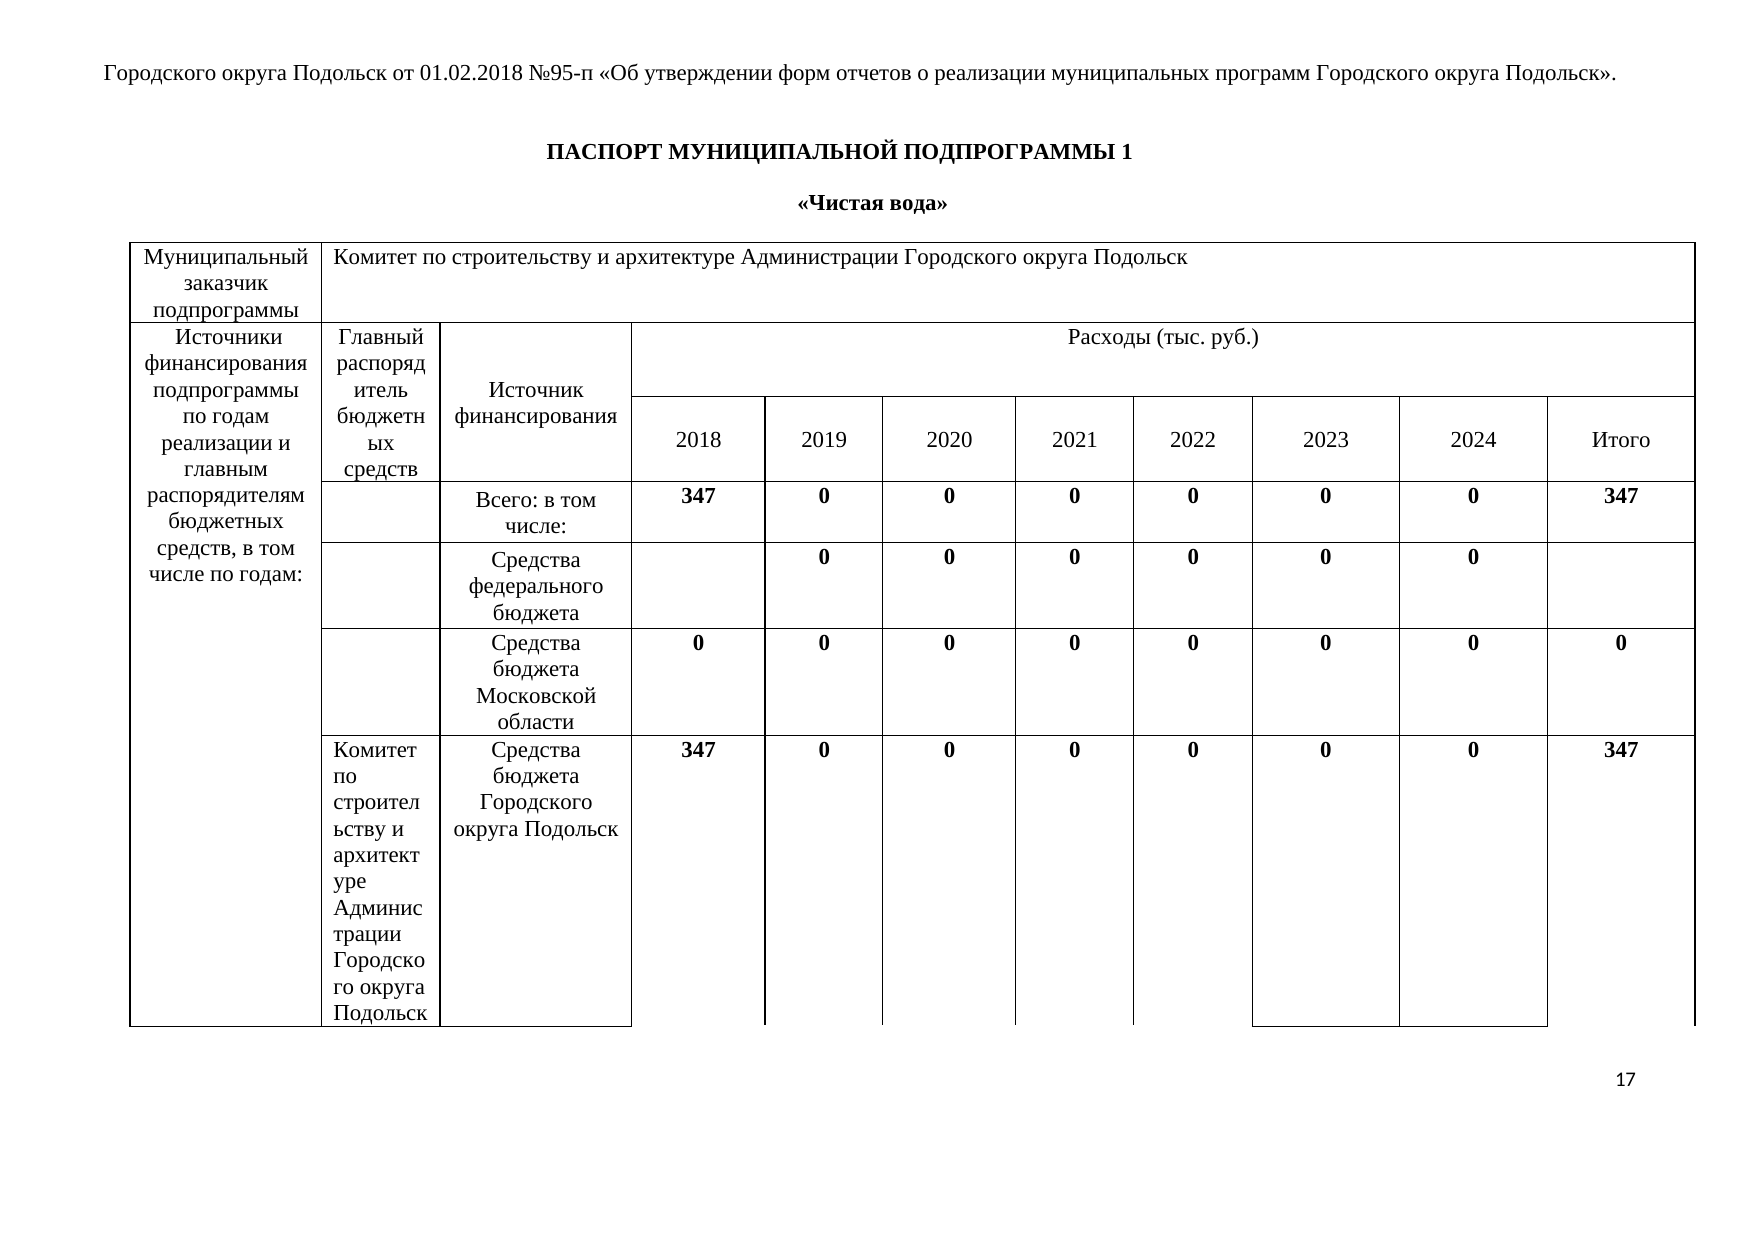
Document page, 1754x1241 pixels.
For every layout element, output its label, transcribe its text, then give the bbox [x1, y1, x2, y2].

table_cell Всего: в том числе: [441, 482, 631, 542]
table_cell 0 [1253, 482, 1399, 542]
table_cell 0 [1016, 736, 1134, 1026]
table_cell 2020 [883, 397, 1015, 481]
table_cell 0 [765, 736, 883, 1026]
table_cell [1548, 543, 1694, 628]
table_cell Средства федерального бюджета [441, 543, 631, 628]
table_cell 0 [883, 629, 1015, 734]
table_cell 0 [766, 543, 882, 628]
table_cell Источник финансирования [441, 323, 631, 481]
table_cell 0 [1016, 629, 1133, 734]
table_cell 2018 [632, 397, 764, 481]
table_cell 0 [766, 482, 882, 542]
table_cell 0 [632, 629, 764, 734]
table_cell Средства бюджета Московской области [441, 629, 631, 734]
table_cell 0 [1134, 736, 1252, 1026]
table_cell 2024 [1400, 397, 1547, 481]
table_cell Итого [1548, 397, 1694, 481]
table_cell 0 [1400, 543, 1547, 628]
table_cell 0 [1134, 482, 1252, 542]
table_cell 0 [883, 482, 1015, 542]
table_cell 0 [1400, 736, 1547, 1026]
table_cell 347 [632, 482, 764, 542]
table_cell 2022 [1134, 397, 1252, 481]
table_cell 0 [1548, 629, 1694, 734]
table_cell 347 [1548, 736, 1694, 1026]
table_cell Комитет по строительству и архитектуре Администрации Городского округа Подольск [322, 736, 439, 1026]
table_header Муниципальный заказчик подпрограммы [131, 243, 321, 322]
table_cell [322, 629, 439, 734]
table_cell Расходы (тыс. руб.) [632, 323, 1694, 396]
table_cell 0 [1016, 482, 1133, 542]
table_cell 0 [1253, 629, 1399, 734]
table_cell [632, 543, 764, 628]
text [103, 59, 1636, 86]
table_cell 0 [766, 629, 882, 734]
table_cell 2023 [1253, 397, 1399, 481]
table_cell 2021 [1016, 397, 1133, 481]
text ПАСПОРТ МУНИЦИПАЛЬНОЙ ПОДПРОГРАММЫ 1 [103, 138, 1636, 164]
table_cell 0 [1400, 482, 1547, 542]
table_cell 0 [1400, 629, 1547, 734]
table_cell 0 [1253, 543, 1399, 628]
table_header Комитет по строительству и архитектуре Администрации Городского округа Подольск [322, 243, 1694, 322]
table_cell 347 [632, 736, 765, 1026]
table_cell Главный распорядитель бюджетных средств [322, 323, 439, 481]
table_cell 0 [883, 736, 1016, 1026]
table_cell 2019 [766, 397, 882, 481]
table_cell 0 [1253, 736, 1399, 1026]
table_cell 347 [1548, 482, 1694, 542]
table_cell [322, 543, 439, 628]
table_cell 0 [1134, 543, 1252, 628]
text «Чистая вода» [103, 189, 1636, 216]
table_cell [322, 482, 439, 542]
table_cell Источники финансирования подпрограммы по годам реализации и главным распорядителям бюджетных средств, в том числе по годам: [131, 323, 321, 1026]
table_cell Средства бюджета Городского округа Подольск [441, 736, 631, 1026]
table_cell 0 [1134, 629, 1252, 734]
table_cell 0 [883, 543, 1015, 628]
table_cell 0 [1016, 543, 1133, 628]
